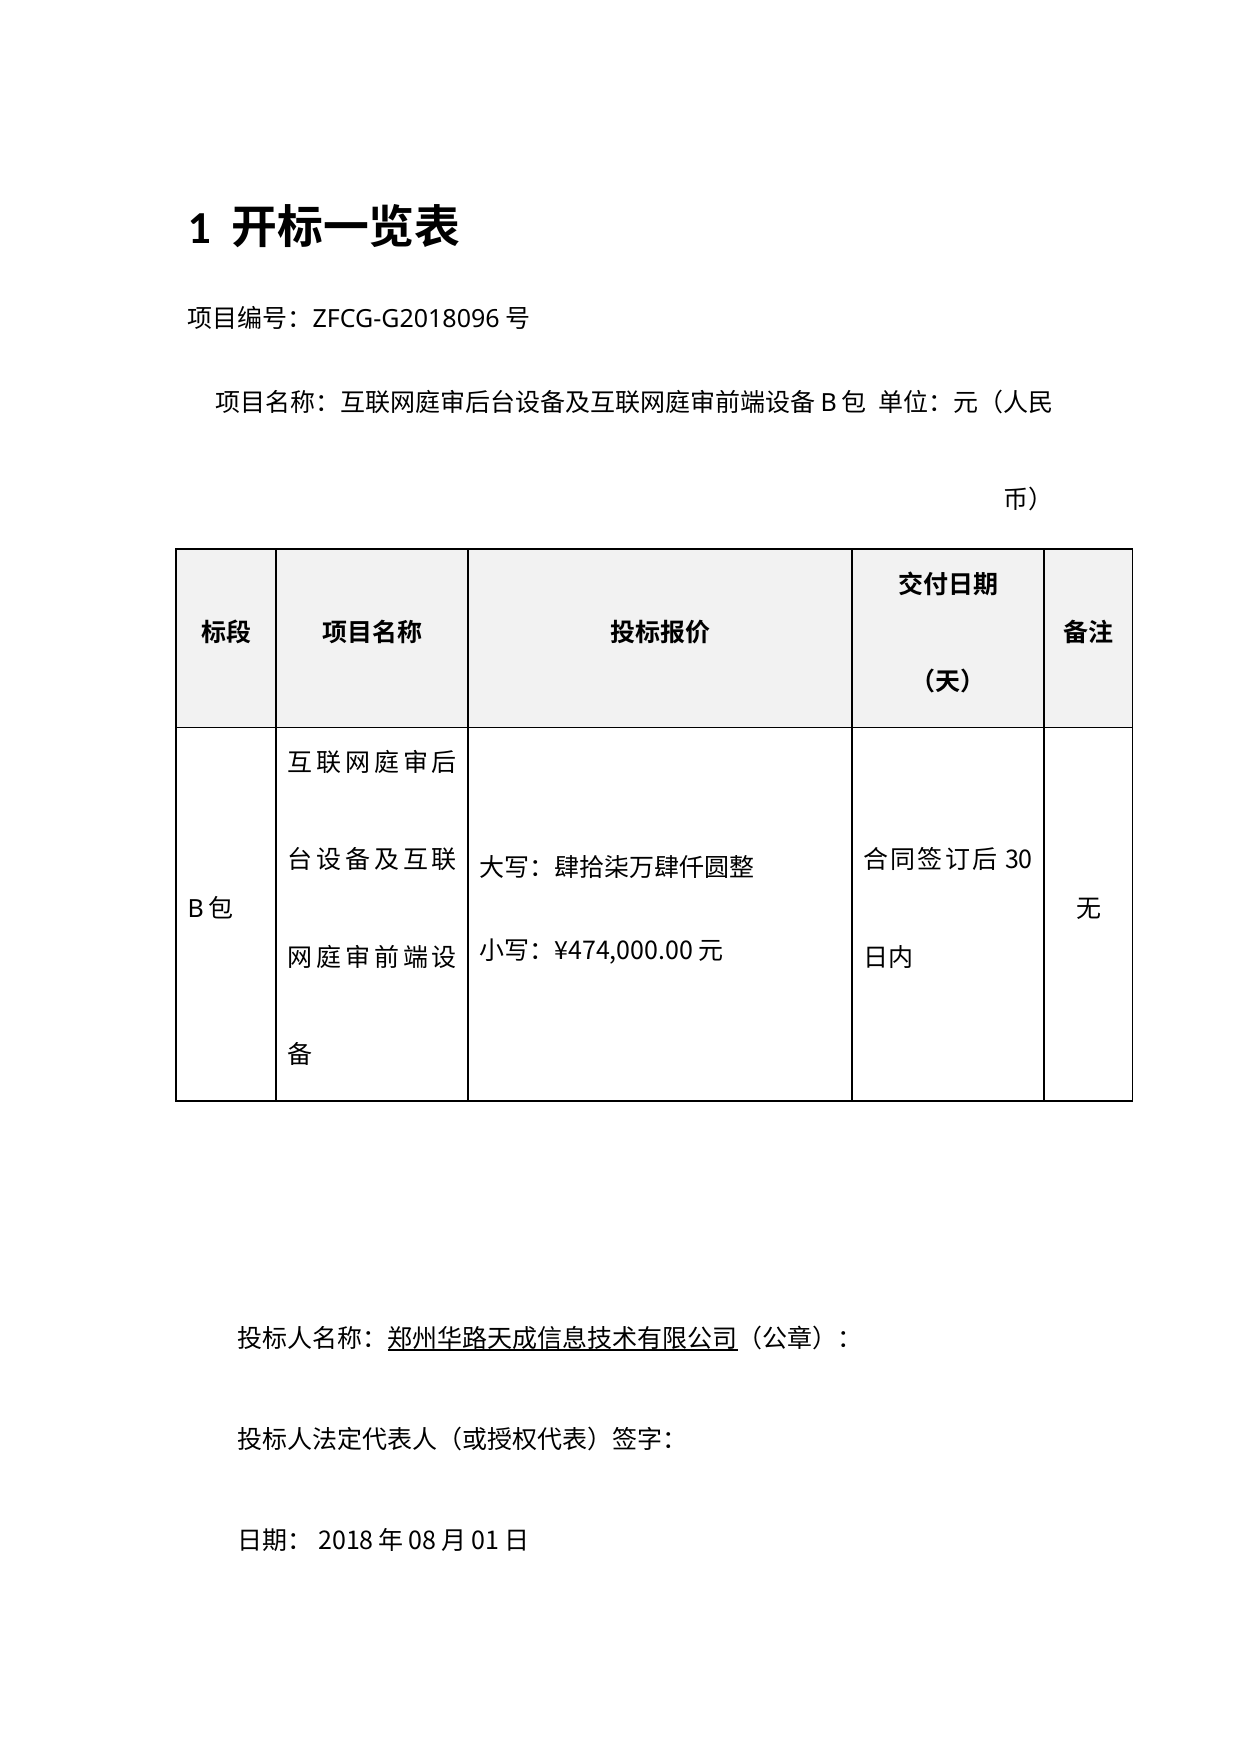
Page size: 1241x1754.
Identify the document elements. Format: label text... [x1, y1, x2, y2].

text 项目名称：互联网庭审后台设备及互联网庭审前端设备B包 单位：元（人民币） [187, 368, 1053, 530]
table_header 备注 [1045, 550, 1132, 727]
table_header 投标报价 [469, 550, 851, 727]
table_cell 互联网庭审后台设备及互联网庭审前端设备 [277, 728, 467, 1100]
text 投标人法定代表人（或授权代表）签字： [187, 1405, 1053, 1470]
table_header 项目名称 [277, 550, 467, 727]
table_cell B包 [177, 728, 275, 1100]
text 日期： 2018年08月01日 [187, 1506, 1053, 1571]
table_header 交付日期（天） [853, 550, 1043, 727]
table_cell 合同签订后30日内 [853, 728, 1043, 1100]
table_cell 无 [1045, 728, 1132, 1100]
table_header 标段 [177, 550, 275, 727]
text 投标人名称：郑州华路天成信息技术有限公司（公章）： [187, 1304, 1053, 1369]
text 项目编号：ZFCG-G2018096号 [187, 284, 1053, 349]
subtitle 开标一览表 [187, 174, 1053, 272]
table_cell 大写：肆拾柒万肆仟圆整 小写：¥474,000.00元 [469, 728, 851, 1100]
